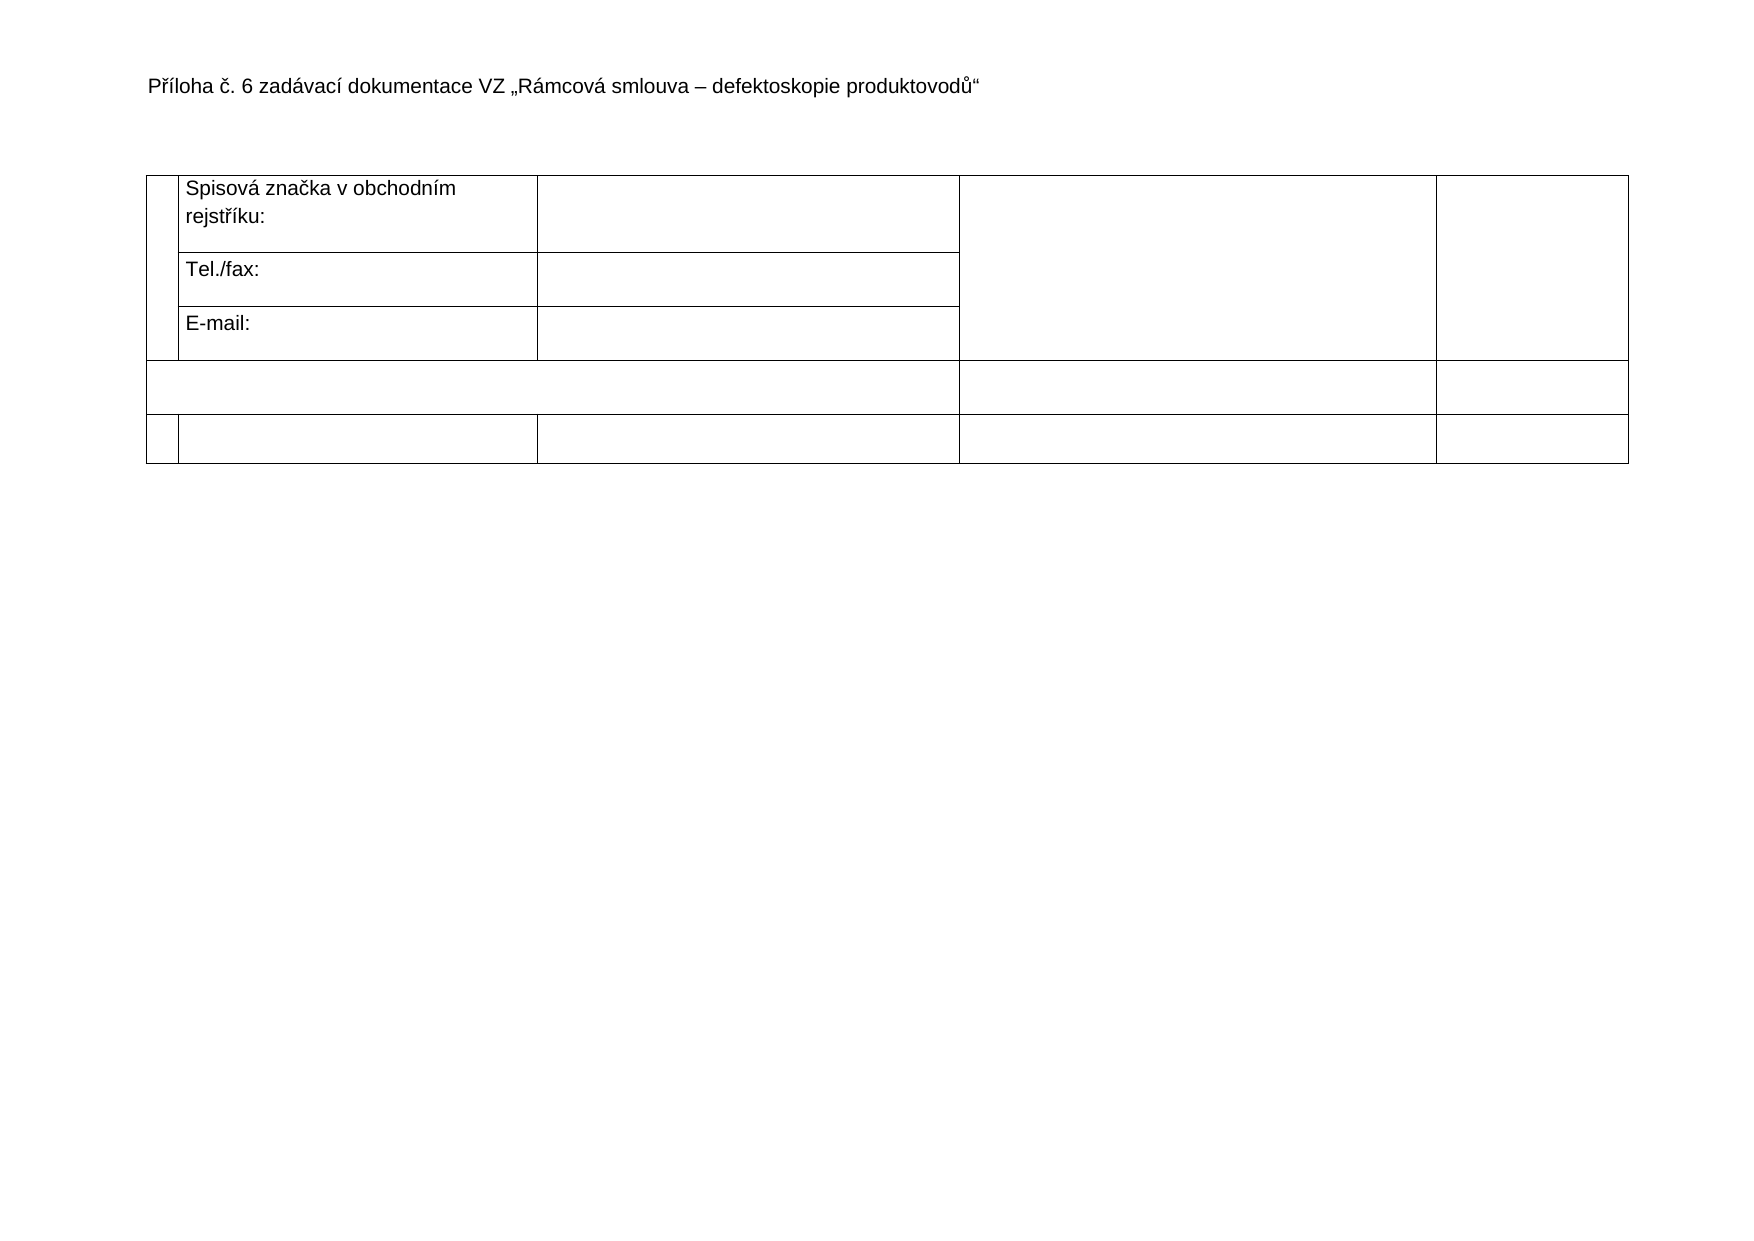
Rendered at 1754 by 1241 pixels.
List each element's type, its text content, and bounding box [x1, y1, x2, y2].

table_cell [538, 415, 959, 463]
table_cell [960, 415, 1436, 463]
table_cell [960, 361, 1436, 413]
table_cell [538, 253, 959, 306]
table_cell E-mail: [179, 307, 537, 359]
table_cell [1437, 361, 1628, 413]
table_cell [1437, 415, 1628, 463]
table_cell Spisová značka v obchodním rejstříku: [179, 176, 537, 252]
table_cell [538, 176, 959, 252]
table_cell [179, 415, 537, 463]
table_cell [538, 307, 959, 359]
table_cell [147, 415, 178, 463]
table_cell Tel./fax: [179, 253, 537, 306]
table_cell [147, 361, 959, 413]
